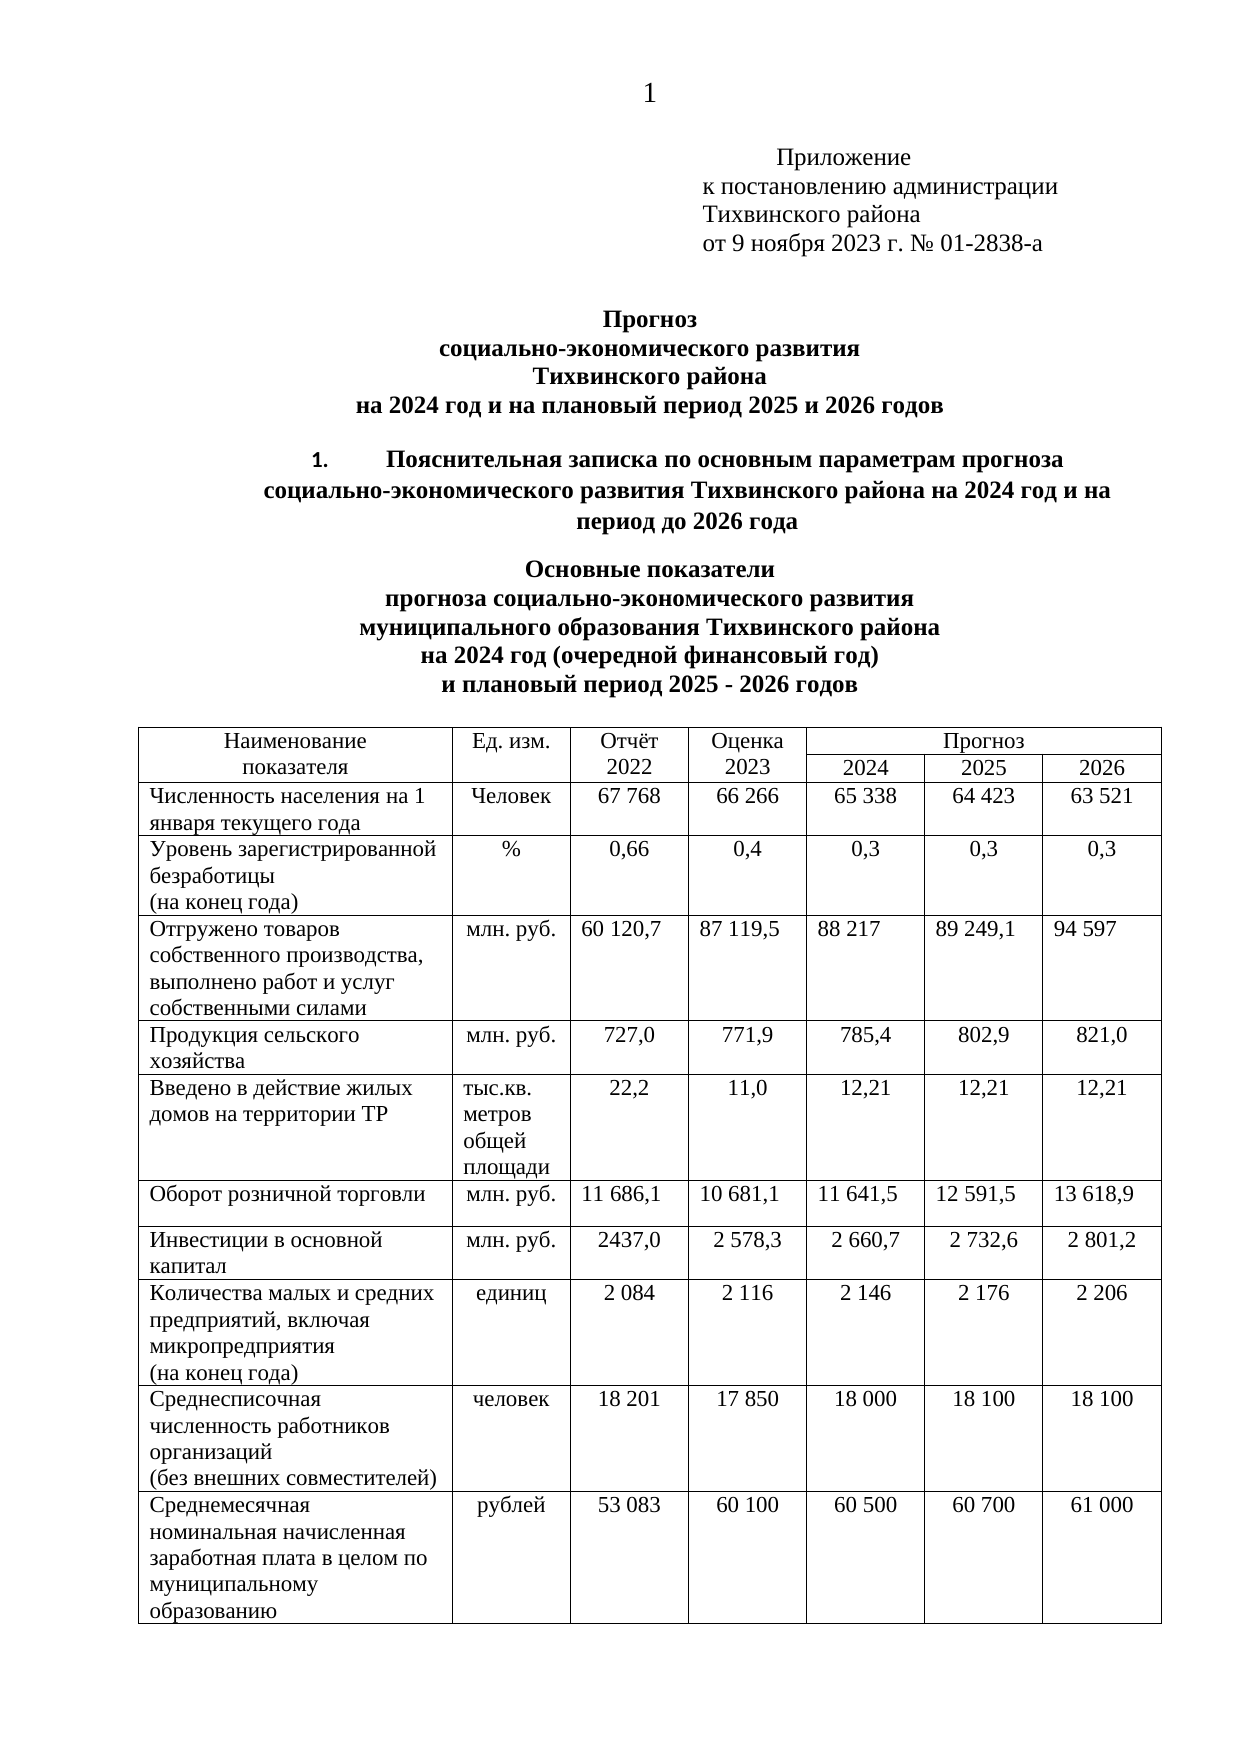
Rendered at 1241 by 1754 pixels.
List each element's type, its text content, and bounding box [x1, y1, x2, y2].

table_cell 785,4 [807, 1021, 924, 1074]
text от 9 ноября . № 01-2838-а [702, 228, 1122, 257]
list Пояснительная записка по основным параметрам прогноза социально-экономического развития Тихвинского района на 2024 год и на период до 2026 года [252, 444, 1122, 535]
table_cell тыс.кв. метров общей площади [453, 1075, 570, 1179]
table_header Наименование показателя [139, 728, 452, 782]
table_cell 2 084 [571, 1280, 688, 1385]
table_cell 12,21 [925, 1075, 1042, 1179]
table_cell единиц [453, 1280, 570, 1385]
table_cell 60 120,7 [571, 916, 688, 1020]
table_header Отчёт 2022 [571, 728, 688, 782]
table_cell 53 083 [571, 1492, 688, 1623]
table_cell человек [453, 1386, 570, 1491]
table_cell 2 176 [925, 1280, 1042, 1385]
text и плановый период 2025 - 2026 годов [177, 669, 1122, 698]
table_cell Количества малых и средних предприятий, включая микропредприятия (на конец года) [139, 1280, 452, 1385]
text Тихвинского района [702, 199, 1122, 228]
table_cell 2 732,6 [925, 1227, 1042, 1279]
table_cell 18 100 [1043, 1386, 1161, 1491]
table_cell 18 100 [925, 1386, 1042, 1491]
table_cell 802,9 [925, 1021, 1042, 1074]
table_cell 10 681,1 [689, 1181, 806, 1226]
text Прогноз [177, 304, 1122, 333]
table_cell 89 249,1 [925, 916, 1042, 1020]
table_cell Отгружено товаров собственного производства, выполнено работ и услуг собственными силами [139, 916, 452, 1020]
table_cell 22,2 [571, 1075, 688, 1179]
table_cell 2 578,3 [689, 1227, 806, 1279]
table_cell 11 686,1 [571, 1181, 688, 1226]
table_cell Человек [453, 783, 570, 835]
text муниципального образования Тихвинского района [177, 612, 1122, 640]
table_cell 0,4 [689, 836, 806, 914]
table_cell 2 206 [1043, 1280, 1161, 1385]
table_header Оценка 2023 [689, 728, 806, 782]
table_cell 66 266 [689, 783, 806, 835]
text Основные показатели [177, 554, 1122, 583]
table_header Ед. изм. [453, 728, 570, 782]
table_cell 18 201 [571, 1386, 688, 1491]
table_cell млн. руб. [453, 1227, 570, 1279]
table_cell 0,3 [925, 836, 1042, 914]
table_cell Среднесписочная численность работников организаций (без внешних совместителей) [139, 1386, 452, 1491]
table_cell Введено в действие жилых домов на территории ТР [139, 1075, 452, 1179]
table_header Прогноз [807, 728, 1161, 753]
text социально-экономического развития [177, 333, 1122, 361]
table_cell % [453, 836, 570, 914]
table_cell млн. руб. [453, 916, 570, 1020]
table_cell 2437,0 [571, 1227, 688, 1279]
text к постановлению администрации [702, 171, 1122, 199]
table_cell 12 591,5 [925, 1181, 1042, 1226]
table_cell 60 100 [689, 1492, 806, 1623]
table_cell 2 660,7 [807, 1227, 924, 1279]
table_cell 11 641,5 [807, 1181, 924, 1226]
table_cell 2 146 [807, 1280, 924, 1385]
table_cell 64 423 [925, 783, 1042, 835]
text Приложение [702, 142, 1122, 171]
table_cell 63 521 [1043, 783, 1161, 835]
text Тихвинского района [177, 361, 1122, 390]
table_cell 94 597 [1043, 916, 1161, 1020]
table_cell млн. руб. [453, 1021, 570, 1074]
text на 2024 год (очередной финансовый год) [177, 640, 1122, 669]
table_cell 821,0 [1043, 1021, 1161, 1074]
table_cell 2 801,2 [1043, 1227, 1161, 1279]
table_cell 67 768 [571, 783, 688, 835]
table_cell 60 500 [807, 1492, 924, 1623]
table_cell 0,3 [807, 836, 924, 914]
table_cell 61 000 [1043, 1492, 1161, 1623]
table_cell Среднемесячная номинальная начисленная заработная плата в целом по муниципальному образованию [139, 1492, 452, 1623]
table_cell Численность населения на 1 января текущего года [139, 783, 452, 835]
table_cell 0,3 [1043, 836, 1161, 914]
table_cell 13 618,9 [1043, 1181, 1161, 1226]
table_cell 727,0 [571, 1021, 688, 1074]
table_cell 11,0 [689, 1075, 806, 1179]
text прогноза социально-экономического развития [177, 583, 1122, 612]
table_cell 12,21 [1043, 1075, 1161, 1179]
table_cell 60 700 [925, 1492, 1042, 1623]
table_cell 65 338 [807, 783, 924, 835]
table_cell Продукция сельского хозяйства [139, 1021, 452, 1074]
table_cell 87 119,5 [689, 916, 806, 1020]
table_cell 18 000 [807, 1386, 924, 1491]
text на 2024 год и на плановый период 2025 и 2026 годов [177, 390, 1122, 419]
table_cell Уровень зарегистрированной безработицы (на конец года) [139, 836, 452, 914]
table_cell 0,66 [571, 836, 688, 914]
table_cell Оборот розничной торговли [139, 1181, 452, 1226]
table_cell 12,21 [807, 1075, 924, 1179]
table_cell рублей [453, 1492, 570, 1623]
table_cell 2025 [925, 755, 1042, 782]
table_cell 2 116 [689, 1280, 806, 1385]
table_cell Инвестиции в основной капитал [139, 1227, 452, 1279]
table_cell 17 850 [689, 1386, 806, 1491]
table_cell 771,9 [689, 1021, 806, 1074]
table_cell 88 217 [807, 916, 924, 1020]
table_cell 2024 [807, 755, 924, 782]
table_cell млн. руб. [453, 1181, 570, 1226]
table_cell 2026 [1043, 755, 1161, 782]
